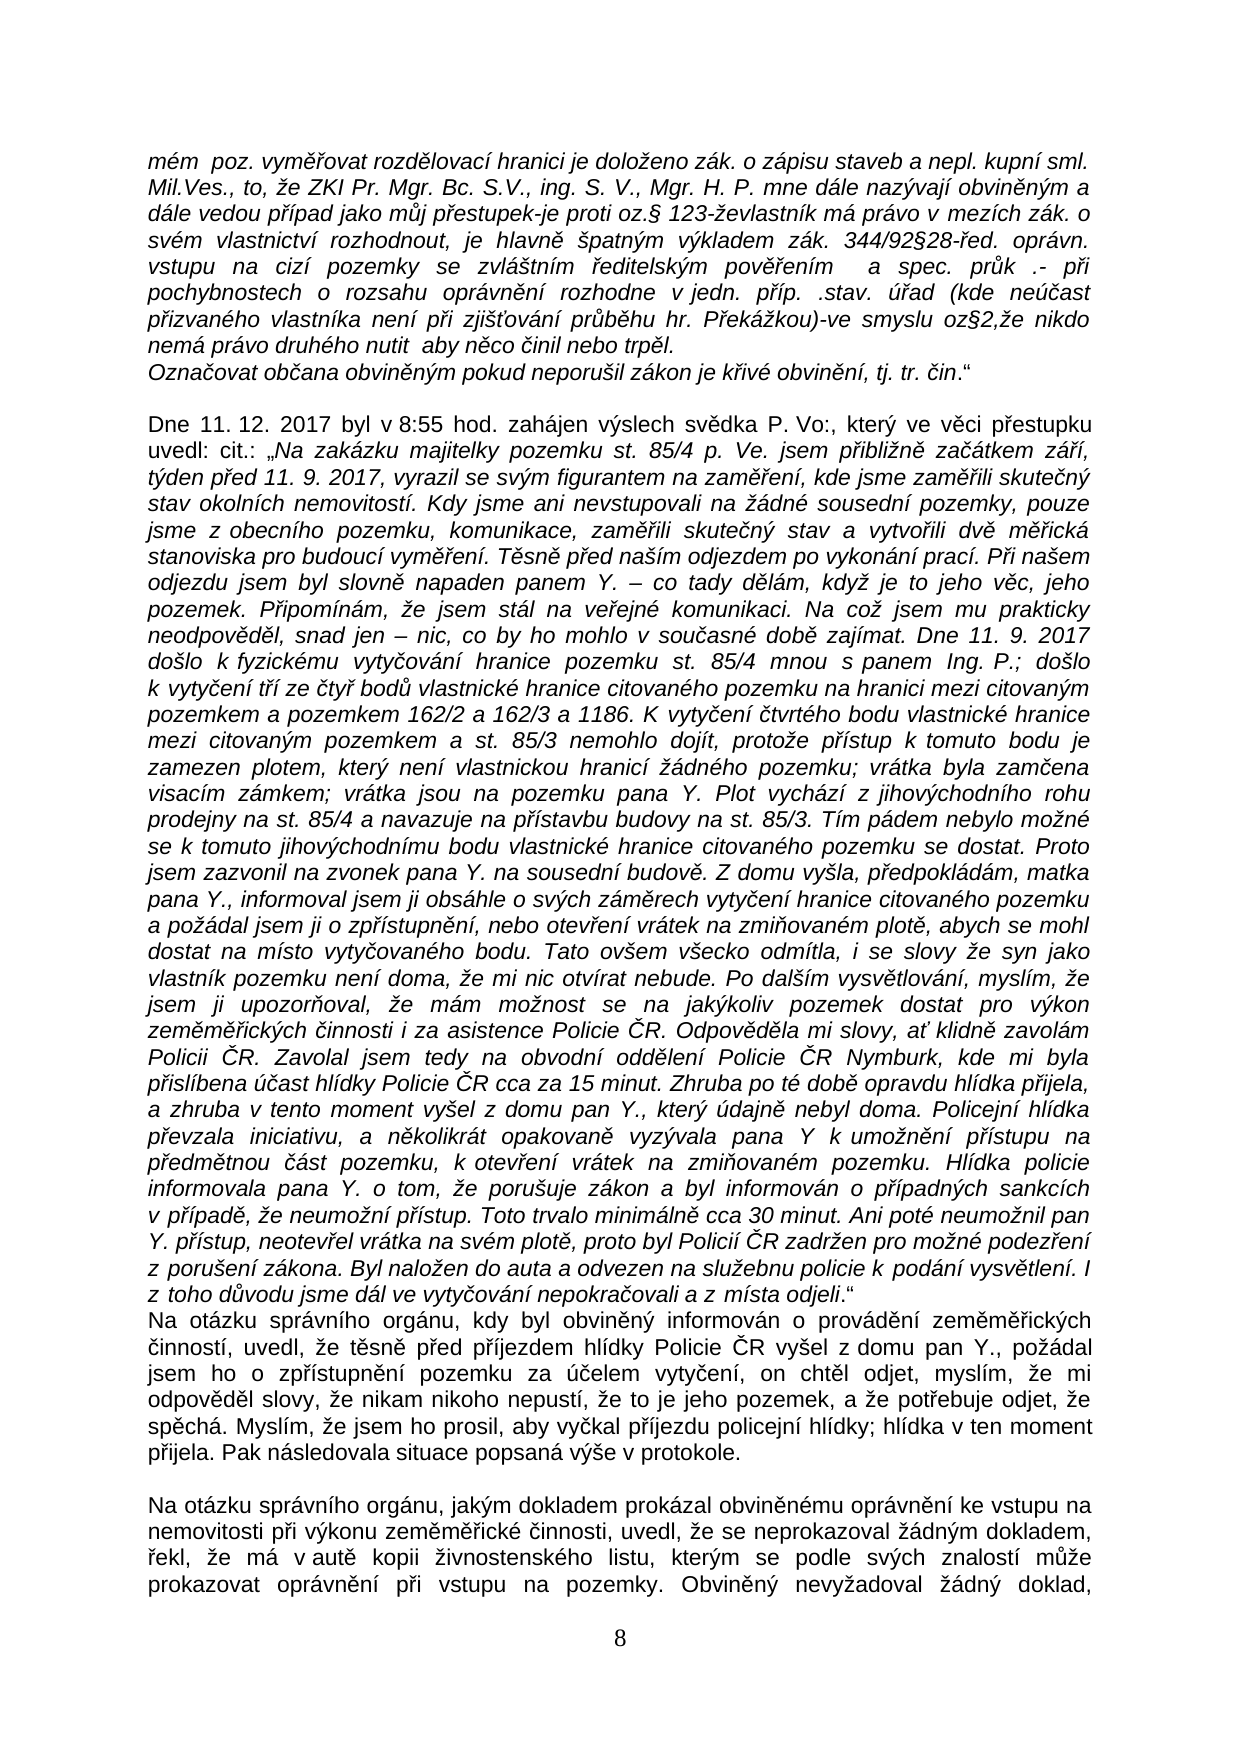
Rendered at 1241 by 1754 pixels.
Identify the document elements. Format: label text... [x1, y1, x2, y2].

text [148, 1492, 1093, 1597]
text Na otázku správního orgánu, kdy byl obviněný informován o provádění zeměměřických činností, uvedl, že těsně před příjezdem hlídky Policie ČR vyšel z domu pan Y., požádal jsem ho o zpřístupnění pozemku za účelem vytyčení, on chtěl odjet, myslím, že mi odpověděl slovy, že nikam nikoho nepustí, že to je jeho pozemek, a že potřebuje odjet, že spěchá. Myslím, že jsem ho prosil, aby vyčkal příjezdu policejní hlídky; hlídka v ten moment přijela. Pak následovala situace popsaná výše v protokole. [148, 1307, 1093, 1465]
text Označovat občana obviněným pokud neporušil zákon je křivé obvinění, tj. tr. čin.“ [148, 358, 1093, 385]
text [148, 148, 1093, 358]
text Dne 11. 12. 2017 byl v 8:55 hod. zahájen výslech svědka P. Vo:, který ve věci přestupku uvedl: cit.: „Na zakázku majitelky pozemku st. 85/4 p. Ve. jsem přibližně začátkem září, týden před 11. 9. 2017, vyrazil se svým figurantem na zaměření, kde jsme zaměřili skutečný stav okolních nemovitostí. Kdy jsme ani nevstupovali na žádné sousední pozemky, pouze jsme z obecního pozemku, komunikace, zaměřili skutečný stav a vytvořili dvě měřická stanoviska pro budoucí vyměření. Těsně před naším odjezdem po vykonání prací. Při našem odjezdu jsem byl slovně napaden panem Y. – co tady dělám, když je to jeho věc, jeho pozemek. Připomínám, že jsem stál na veřejné komunikaci. Na což jsem mu prakticky neodpověděl, snad jen – nic, co by ho mohlo v současné době zajímat. Dne 11. 9. 2017 došlo k fyzickému vytyčování hranice pozemku st. 85/4 mnou s panem Ing. P.; došlo k vytyčení tří ze čtyř bodů vlastnické hranice citovaného pozemku na hranici mezi citovaným pozemkem a pozemkem 162/2 a 162/3 a 1186. K vytyčení čtvrtého bodu vlastnické hranice mezi citovaným pozemkem a st. 85/3 nemohlo dojít, protože přístup k tomuto bodu je zamezen plotem, který není vlastnickou hranicí žádného pozemku; vrátka byla zamčena visacím zámkem; vrátka jsou na pozemku pana Y. Plot vychází z jihovýchodního rohu prodejny na st. 85/4 a navazuje na přístavbu budovy na st. 85/3. Tím pádem nebylo možné se k tomuto jihovýchodnímu bodu vlastnické hranice citovaného pozemku se dostat. Proto jsem zazvonil na zvonek pana Y. na sousední budově. Z domu vyšla, předpokládám, matka pana Y., informoval jsem ji obsáhle o svých záměrech vytyčení hranice citovaného pozemku a požádal jsem ji o zpřístupnění, nebo otevření vrátek na zmiňovaném plotě, abych se mohl dostat na místo vytyčovaného bodu. Tato ovšem všecko odmítla, i se slovy že syn jako vlastník pozemku není doma, že mi nic otvírat nebude. Po dalším vysvětlování, myslím, že jsem ji upozorňoval, že mám možnost se na jakýkoliv pozemek dostat pro výkon zeměměřických činnosti i za asistence Policie ČR. Odpověděla mi slovy, ať klidně zavolám Policii ČR. Zavolal jsem tedy na obvodní oddělení Policie ČR Nymburk, kde mi byla přislíbena účast hlídky Policie ČR cca za 15 minut. Zhruba po té době opravdu hlídka přijela, a zhruba v tento moment vyšel z domu pan Y., který údajně nebyl doma. Policejní hlídka převzala iniciativu, a několikrát opakovaně vyzývala pana Y k umožnění přístupu na předmětnou část pozemku, k otevření vrátek na zmiňovaném pozemku. Hlídka policie informovala pana Y. o tom, že porušuje zákon a byl informován o případných sankcích v případě, že neumožní přístup. Toto trvalo minimálně cca 30 minut. Ani poté neumožnil pan Y. přístup, neotevřel vrátka na svém plotě, proto byl Policií ČR zadržen pro možné podezření z porušení zákona. Byl naložen do auta a odvezen na služebnu policie k podání vysvětlení. I z toho důvodu jsme dál ve vytyčování nepokračovali a z místa odjeli.“ [148, 411, 1093, 1307]
